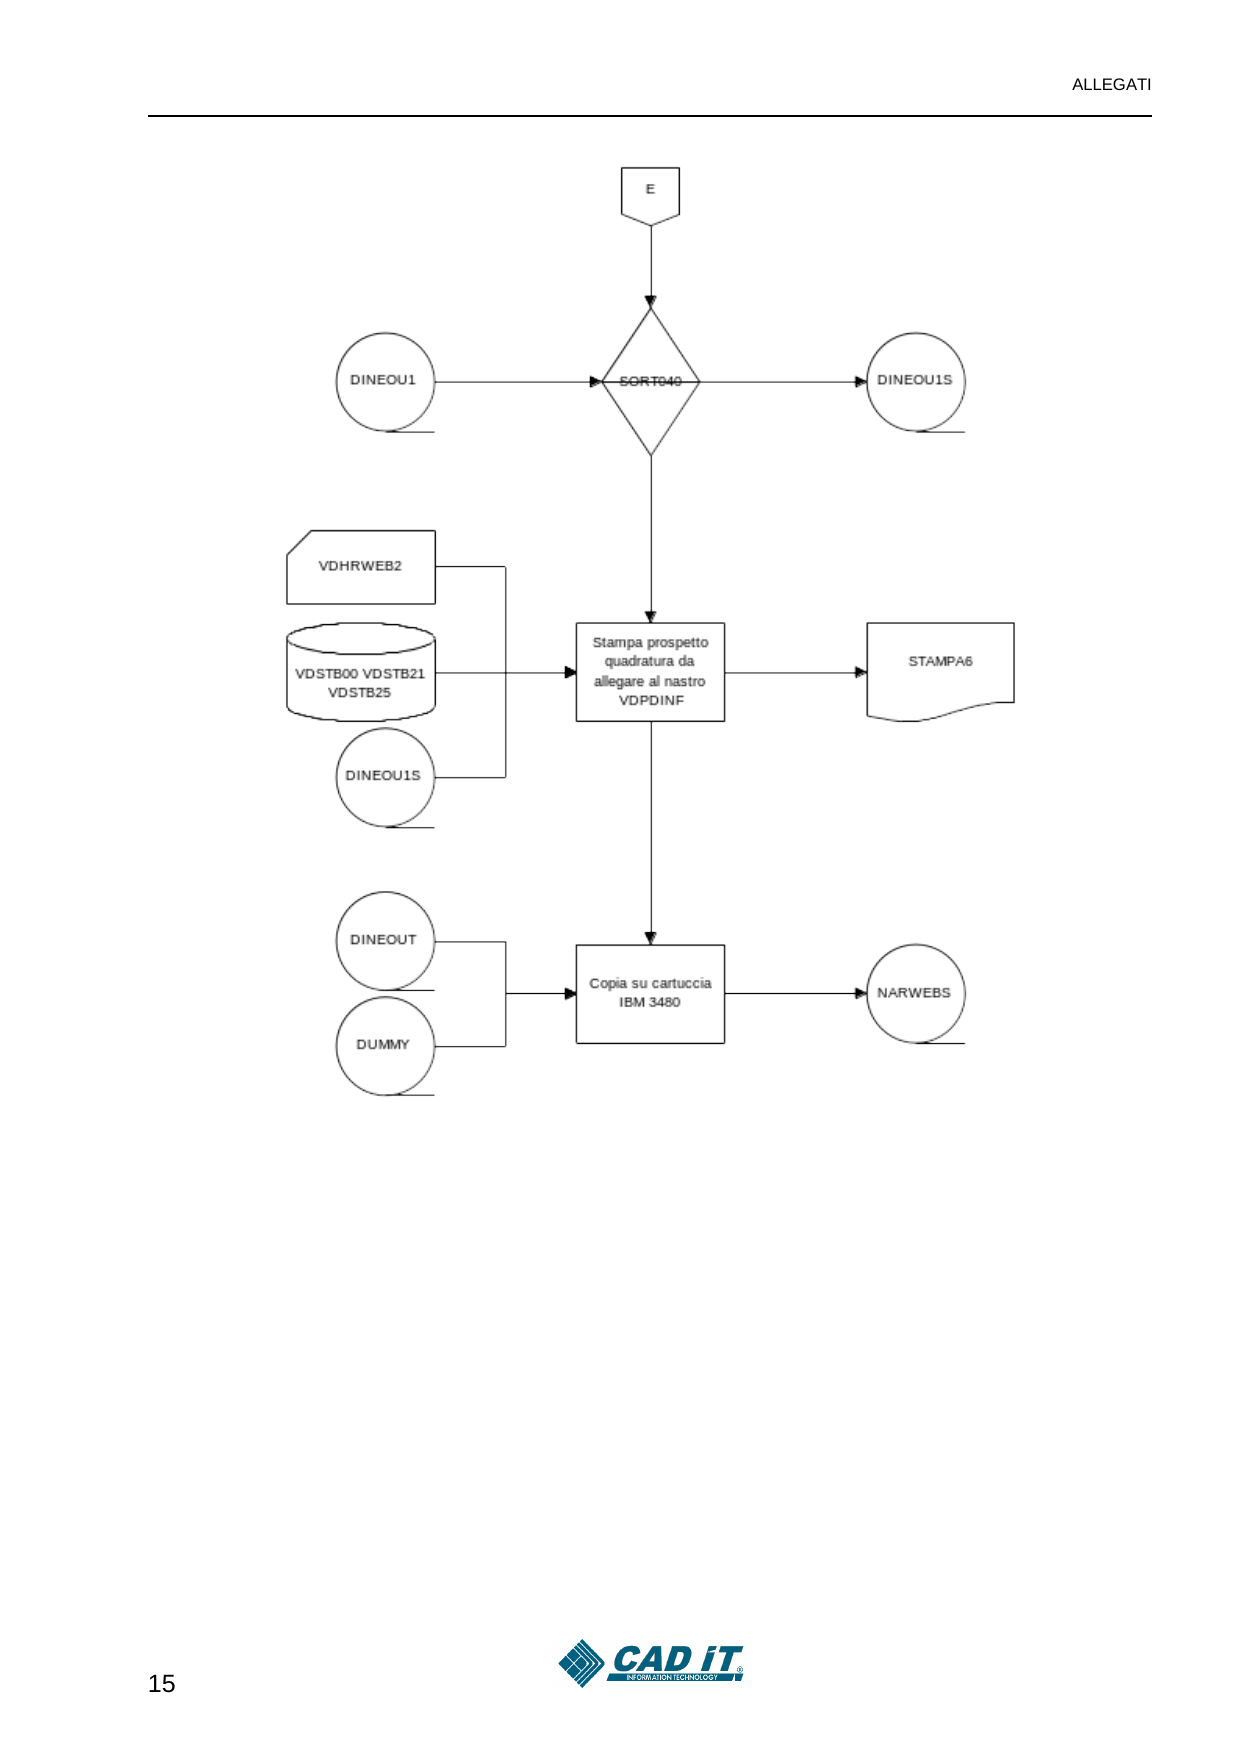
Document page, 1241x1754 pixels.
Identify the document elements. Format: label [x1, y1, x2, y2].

picture [552, 1637, 747, 1690]
